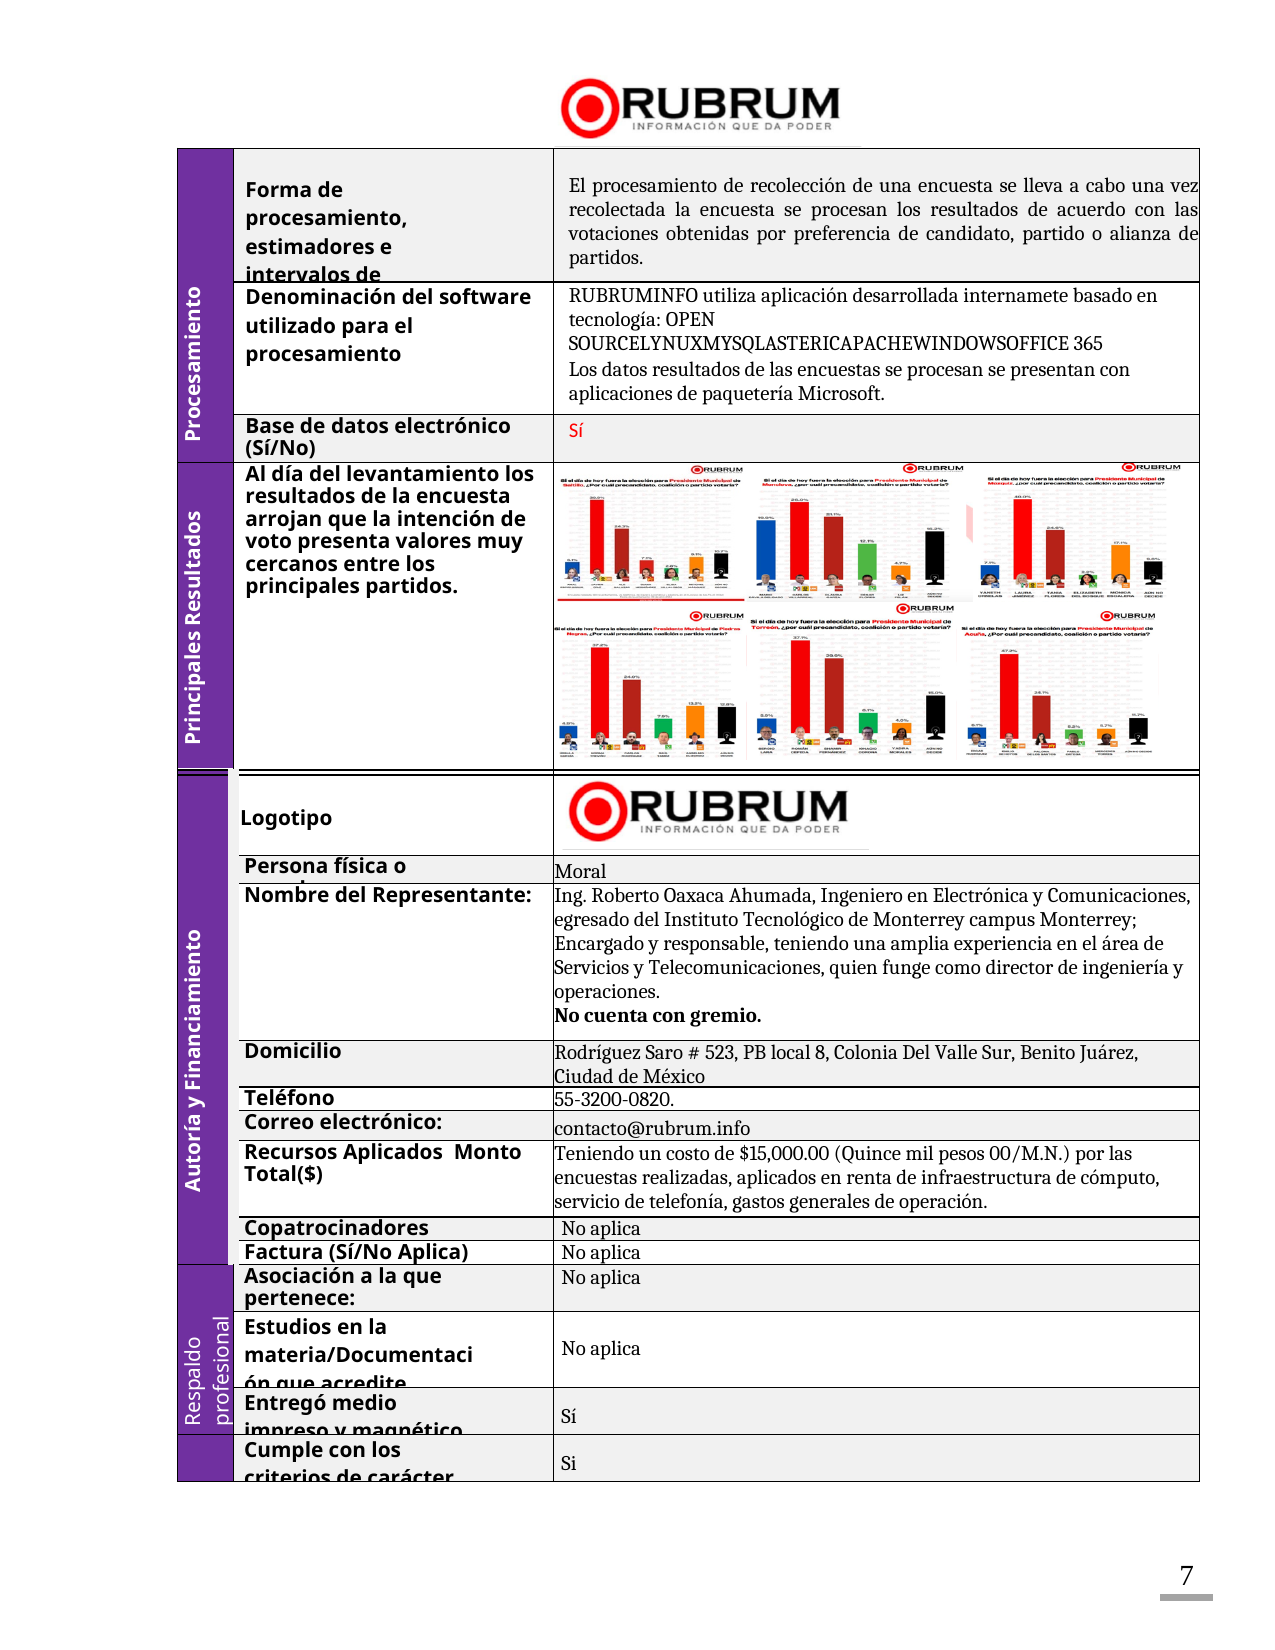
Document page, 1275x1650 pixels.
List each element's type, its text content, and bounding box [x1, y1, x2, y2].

table_cell Ing. Roberto Oaxaca Ahumada, Ingeniero en Electrónica y Comunicaciones, egresado del Instituto Tecnológico de Monterrey campus Monterrey; Encargado y responsable, teniendo una amplia experiencia en el área de Servicios y Telecomunicaciones, quien funge como director de ingeniería y operaciones. No cuenta con gremio. [554, 884, 1199, 1039]
table_cell No aplica [554, 1312, 1199, 1387]
table_cell Asociación a la que pertenece: [234, 1265, 553, 1311]
table_cell contacto@rubrum.info [554, 1111, 1199, 1140]
table_cell Cumple con los criterios de carácter científico [234, 1435, 553, 1481]
table_cell Base de datos electrónico (Sí/No) [234, 415, 553, 462]
table_cell Rodríguez Saro # 523, PB local 8, Colonia Del Valle Sur, Benito Juárez, Ciudad de México [554, 1041, 1199, 1086]
table_cell Factura (Sí/No Aplica) [239, 1241, 553, 1264]
table_cell Correo electrónico: [239, 1111, 553, 1140]
table_cell 55-3200-0820. [554, 1088, 1199, 1110]
table_cell Teléfono [239, 1088, 553, 1110]
table_cell No aplica [554, 1241, 1199, 1264]
table_cell [554, 776, 1199, 855]
picture [554, 777, 869, 850]
table_cell Si [554, 1435, 1199, 1481]
table_cell Autoría y Financiamiento [178, 776, 228, 1264]
table_header Procesamiento [178, 149, 233, 462]
table_cell Logotipo [239, 776, 553, 855]
table_cell Denominación del software utilizado para el procesamiento [234, 283, 553, 414]
table_cell Moral [554, 856, 1199, 883]
table_cell Nombre del Representante: [239, 884, 553, 1039]
table_header El procesamiento de recolección de una encuesta se lleva a cabo una vez recolectada la encuesta se procesan los resultados de acuerdo con las votaciones obtenidas por preferencia de candidato, partido o alianza de partidos. [554, 149, 1199, 281]
table_cell Copatrocinadores (Sí/No) [239, 1218, 553, 1240]
table_cell Recursos Aplicados Monto Total($) [239, 1141, 553, 1216]
table_cell Entregó medio impreso y magnético Sí/No [234, 1388, 553, 1434]
table_cell Al día del levantamiento los resultados de la encuesta arrojan que la intención de voto presenta valores muy cercanos entre los principales partidos. [234, 463, 553, 768]
table_cell Persona física o moral: [239, 856, 553, 883]
table_cell Estudios en la materia/Documentación que acredite especialización [234, 1312, 553, 1387]
table_cell No aplica [554, 1218, 1199, 1240]
table_cell Domicilio [239, 1041, 553, 1086]
picture [554, 463, 1182, 760]
table_cell Respaldo profesional [178, 1265, 233, 1434]
table_header Forma de procesamiento, estimadores e intervalos de confianza [234, 149, 553, 281]
table_cell No aplica [554, 1265, 1199, 1311]
table_cell RUBRUMINFO utiliza aplicación desarrollada internamete basado en tecnología: OPEN SOURCELYNUXMYSQLASTERICAPACHEWINDOWSOFFICE 365 Los datos resultados de las encuestas se procesan se presentan con aplicaciones de paquetería Microsoft. [554, 283, 1199, 414]
table_cell Principales Resultados [178, 463, 233, 768]
table_cell [178, 1435, 233, 1481]
table_cell Sí [554, 1388, 1199, 1434]
table_cell Teniendo un costo de $15,000.00 (Quince mil pesos 00/M.N.) por las encuestas realizadas, aplicados en renta de infraestructura de cómputo, servicio de telefonía, gastos generales de operación. [554, 1141, 1199, 1216]
picture [546, 73, 862, 147]
table_cell Sí [554, 415, 1199, 462]
